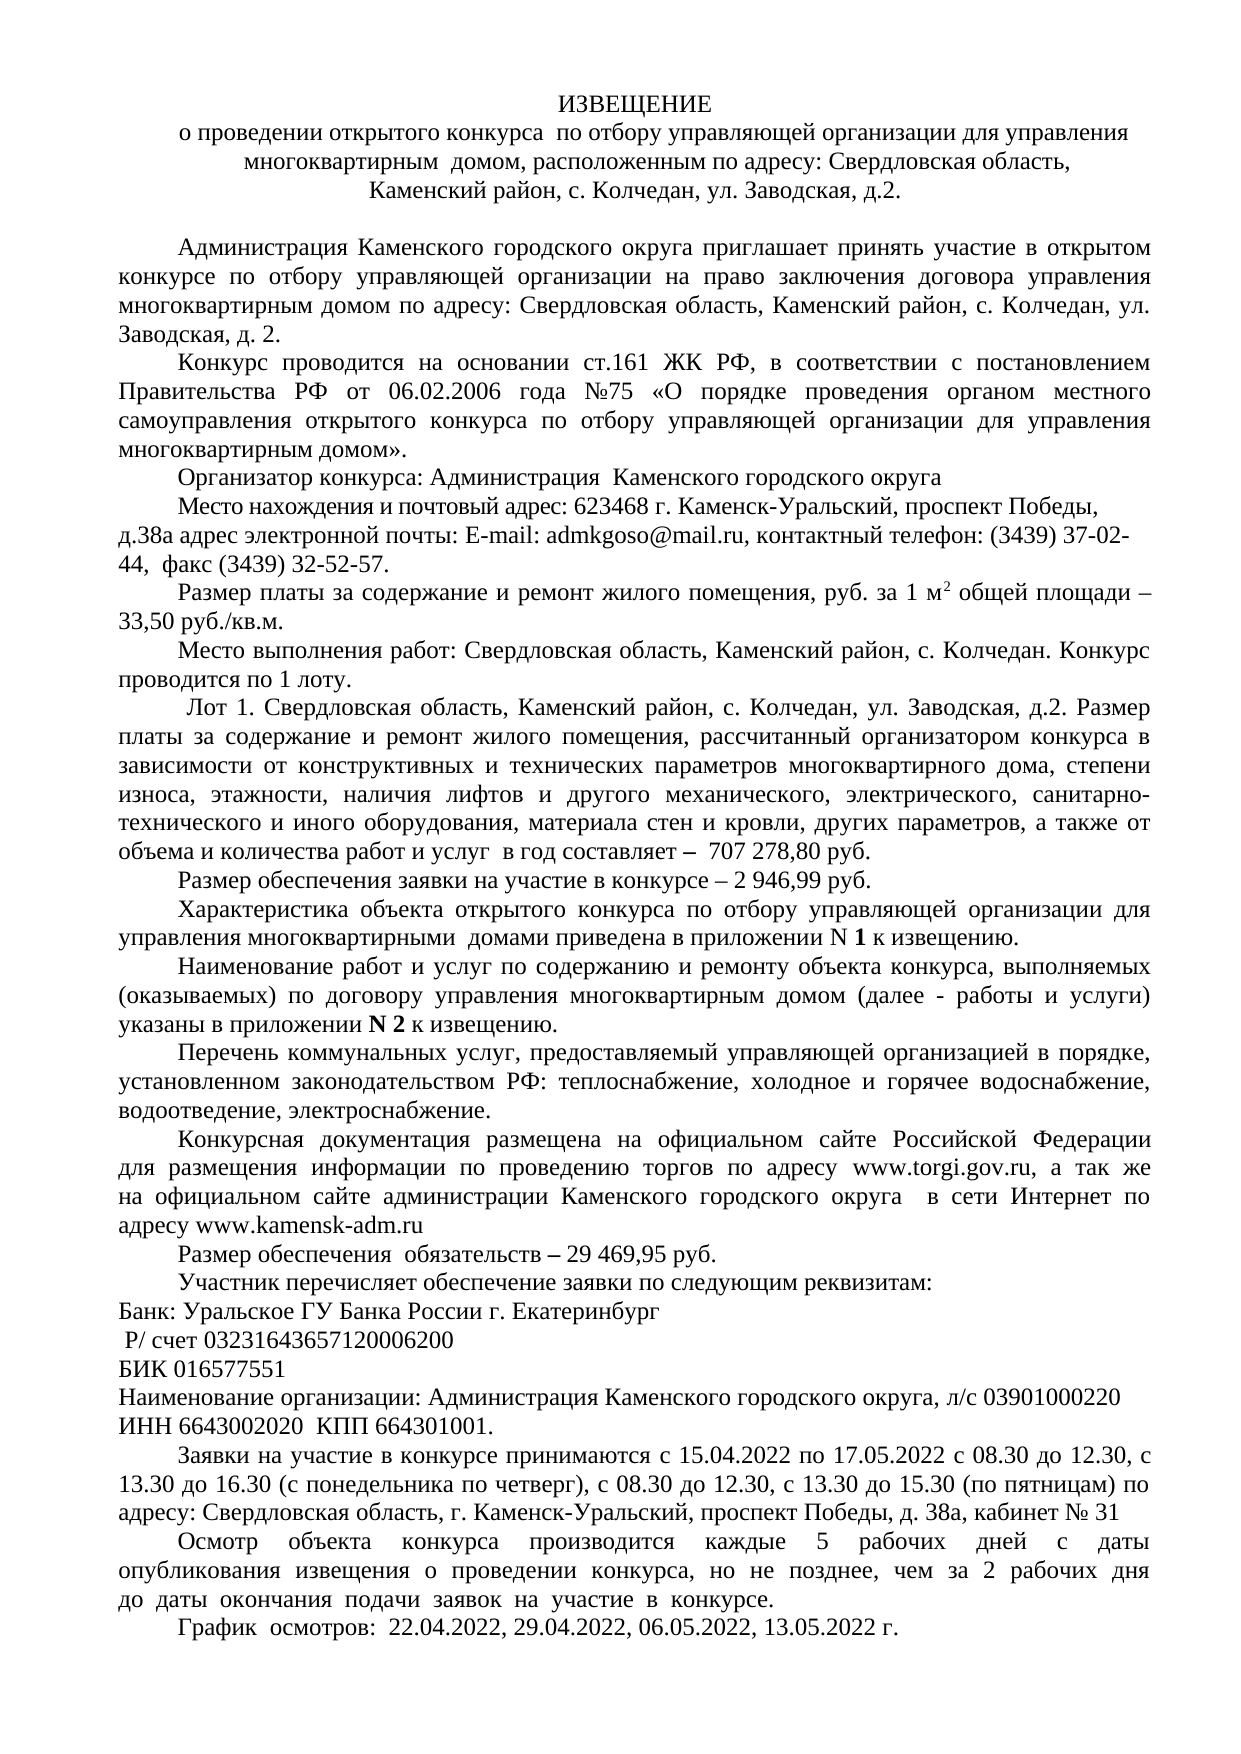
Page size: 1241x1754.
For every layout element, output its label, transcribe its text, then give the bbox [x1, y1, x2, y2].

text БИК 016577551 [118, 1354, 1152, 1382]
text Размер платы за содержание и ремонт жилого помещения, руб. за 1 м2 общей площади – 33,50 руб./кв.м. [118, 577, 1152, 635]
text Перечень коммунальных услуг, предоставляемый управляющей организацией в порядке, установленном законодательством РФ: теплоснабжение, холодное и горячее водоснабжение, водоотведение, электроснабжение. [118, 1037, 1152, 1124]
text Наименование работ и услуг по содержанию и ремонту объекта конкурса, выполняемых (оказываемых) по договору управления многоквартирным домом (далее - работы и услуги) указаны в приложении N 2 к извещению. [118, 951, 1152, 1037]
text ИЗВЕЩЕНИЕ [118, 89, 1152, 117]
text Администрация Каменского городского округа приглашает принять участие в открытом конкурсе по отбору управляющей организации на право заключения договора управления многоквартирным домом по адресу: Свердловская область, Каменский район, с. Колчедан, ул. Заводская, д. 2. [118, 232, 1152, 347]
list о проведении открытого конкурса по отбору управляющей организации для управления многоквартирным домом, расположенным по адресу: Свердловская область, [118, 117, 1152, 175]
text Организатор конкурса: Администрация Каменского городского округа [118, 462, 1152, 491]
text Р/ счет 03231643657120006200 [118, 1325, 1152, 1354]
text ИНН 6643002020 КПП 664301001. [118, 1411, 1152, 1440]
text Участник перечисляет обеспечение заявки по следующим реквизитам: [118, 1267, 1152, 1296]
text Наименование организации: Администрация Каменского городского округа, л/с 03901000220 [118, 1382, 1152, 1411]
text Осмотр объекта конкурса производится каждые 5 рабочих дней с даты опубликования извещения о проведении конкурса, но не позднее, чем за 2 рабочих дня до даты окончания подачи заявок на участие в конкурсе. [118, 1526, 1152, 1612]
text Конкурс проводится на основании ст.161 ЖК РФ, в соответствии с постановлением Правительства РФ от 06.02.2006 года №75 «О порядке проведения органом местного самоуправления открытого конкурса по отбору управляющей организации для управления многоквартирным домом». [118, 347, 1152, 462]
text Характеристика объекта открытого конкурса по отбору управляющей организации для управления многоквартирными домами приведена в приложении N 1 к извещению. [118, 894, 1152, 951]
text Размер обеспечения заявки на участие в конкурсе – 2 946,99 руб. [118, 865, 1152, 894]
text Место выполнения работ: Свердловская область, Каменский район, с. Колчедан. Конкурс проводится по 1 лоту. [118, 635, 1152, 692]
text График осмотров: 22.04.2022, 29.04.2022, 06.05.2022, 13.05.2022 г. [118, 1612, 1152, 1641]
text Заявки на участие в конкурсе принимаются с 15.04.2022 по 17.05.2022 с 08.30 до 12.30, с 13.30 до 16.30 (с понедельника по четверг), с 08.30 до 12.30, с 13.30 до 15.30 (по пятницам) по адресу: Свердловская область, г. Каменск-Уральский, проспект Победы, д. 38а, кабинет № 31 [118, 1440, 1152, 1526]
list Каменский район, с. Колчедан, ул. Заводская, д.2. [118, 175, 1152, 204]
text Размер обеспечения обязательств – 29 469,95 руб. [118, 1239, 1152, 1267]
text Место нахождения и почтовый адрес: 623468 г. Каменск-Уральский, проспект Победы, д.38а адрес электронной почты: E-mail: admkgoso@mail.ru, контактный телефон: (3439) 37-02-44, факс (3439) 32-52-57. [118, 491, 1152, 577]
text Конкурсная документация размещена на официальном сайте Российской Федерации для размещения информации по проведению торгов по адресу www.torgi.gov.ru, а так же на официальном сайте администрации Каменского городского округа в сети Интернет по адресу www.kamensk-adm.ru [118, 1124, 1152, 1239]
text Банк: Уральское ГУ Банка России г. Екатеринбург [118, 1296, 1152, 1325]
text Лот 1. Свердловская область, Каменский район, с. Колчедан, ул. Заводская, д.2. Размер платы за содержание и ремонт жилого помещения, рассчитанный организатором конкурса в зависимости от конструктивных и технических параметров многоквартирного дома, степени износа, этажности, наличия лифтов и другого механического, электрического, санитарно-технического и иного оборудования, материала стен и кровли, других параметров, а также от объема и количества работ и услуг в год составляет – 707 278,80 руб. [118, 692, 1152, 865]
